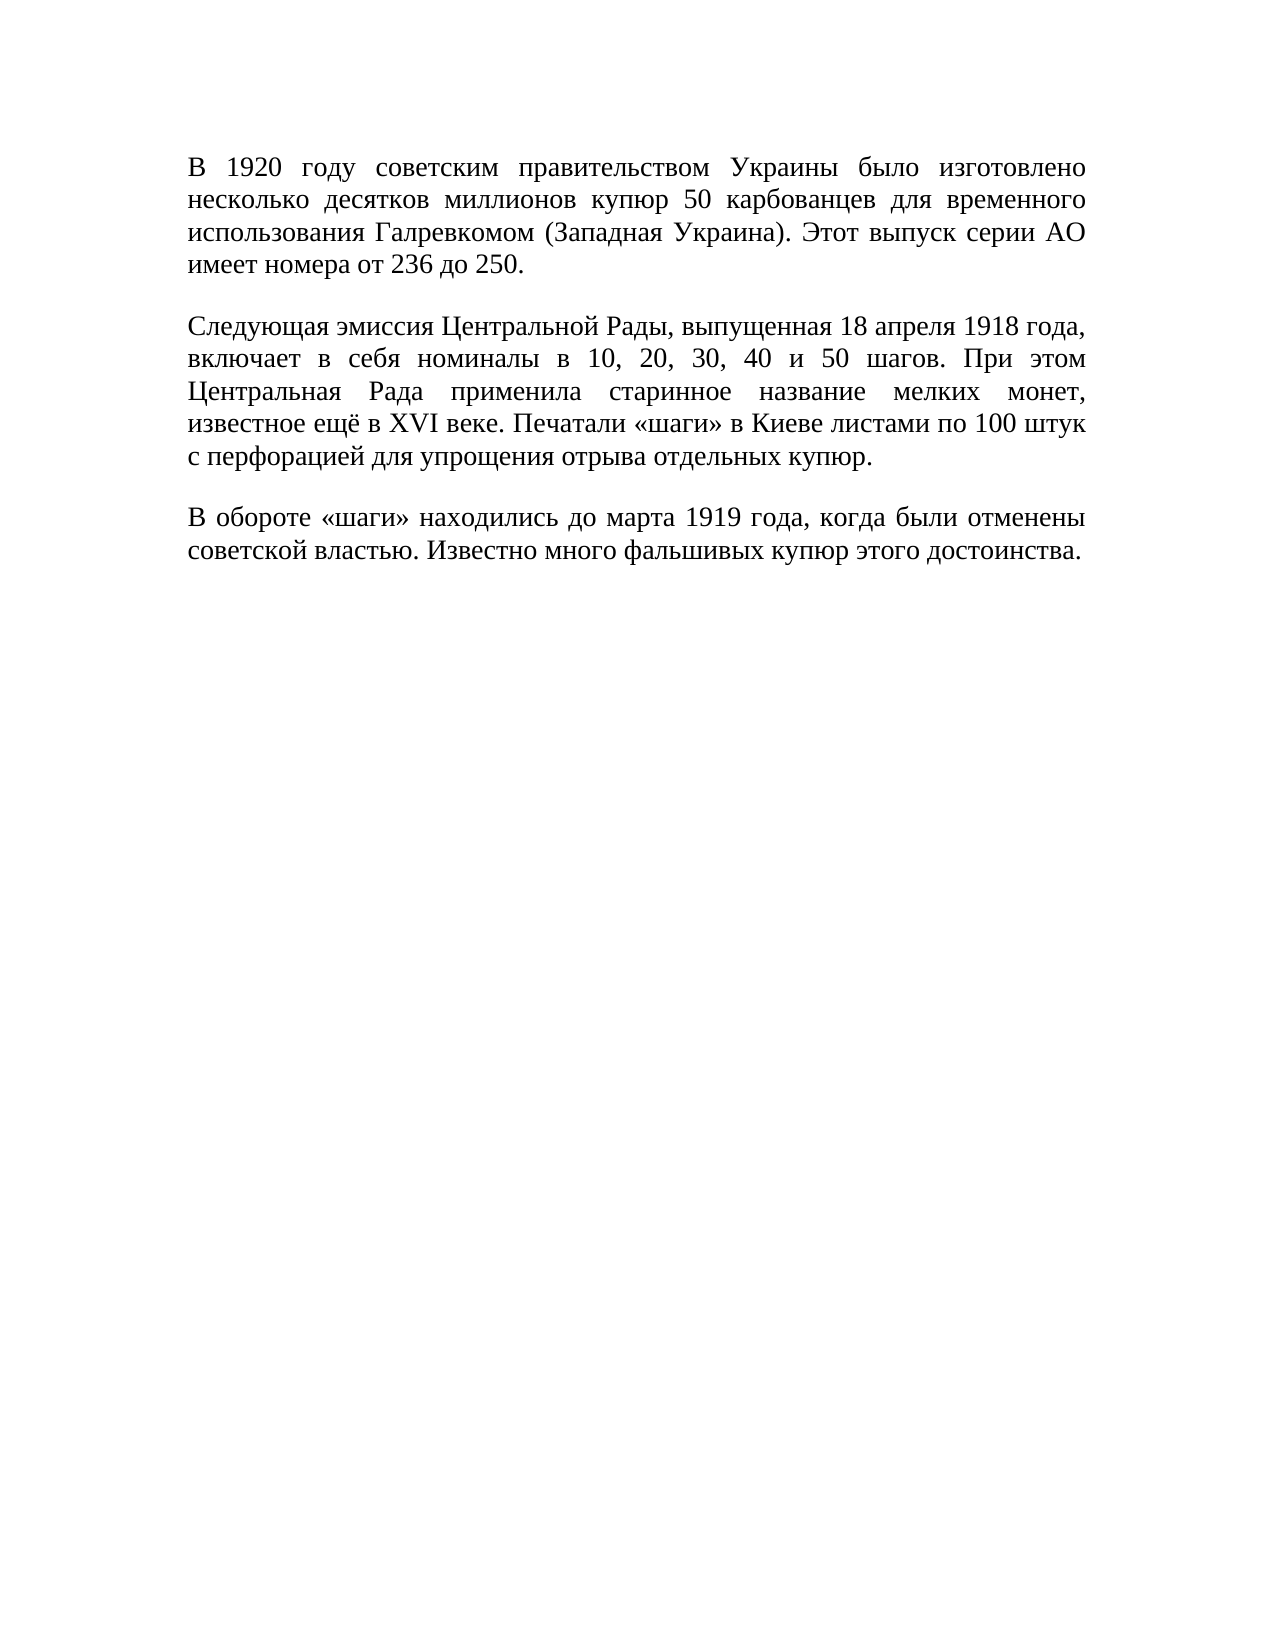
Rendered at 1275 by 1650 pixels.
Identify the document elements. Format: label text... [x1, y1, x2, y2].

text В 1920 году советским правительством Украины было изготовлено несколько десятков миллионов купюр 50 карбованцев для временного использования Галревкомом (Западная Украина). Этот выпуск серии АО имеет номера от 236 до 250. [187, 150, 1087, 279]
text В обороте «шаги» находились до марта 1919 года, когда были отменены советской властью. Известно много фальшивых купюр этого достоинства. [187, 501, 1087, 565]
text Следующая эмиссия Центральной Рады, выпущенная 18 апреля 1918 года, включает в себя номиналы в 10, 20, 30, 40 и 50 шагов. При этом Центральная Рада применила старинное название мелких монет, известное ещё в XVI веке. Печатали «шаги» в Киеве листами по 100 штук с перфорацией для упрощения отрыва отдельных купюр. [187, 309, 1087, 471]
